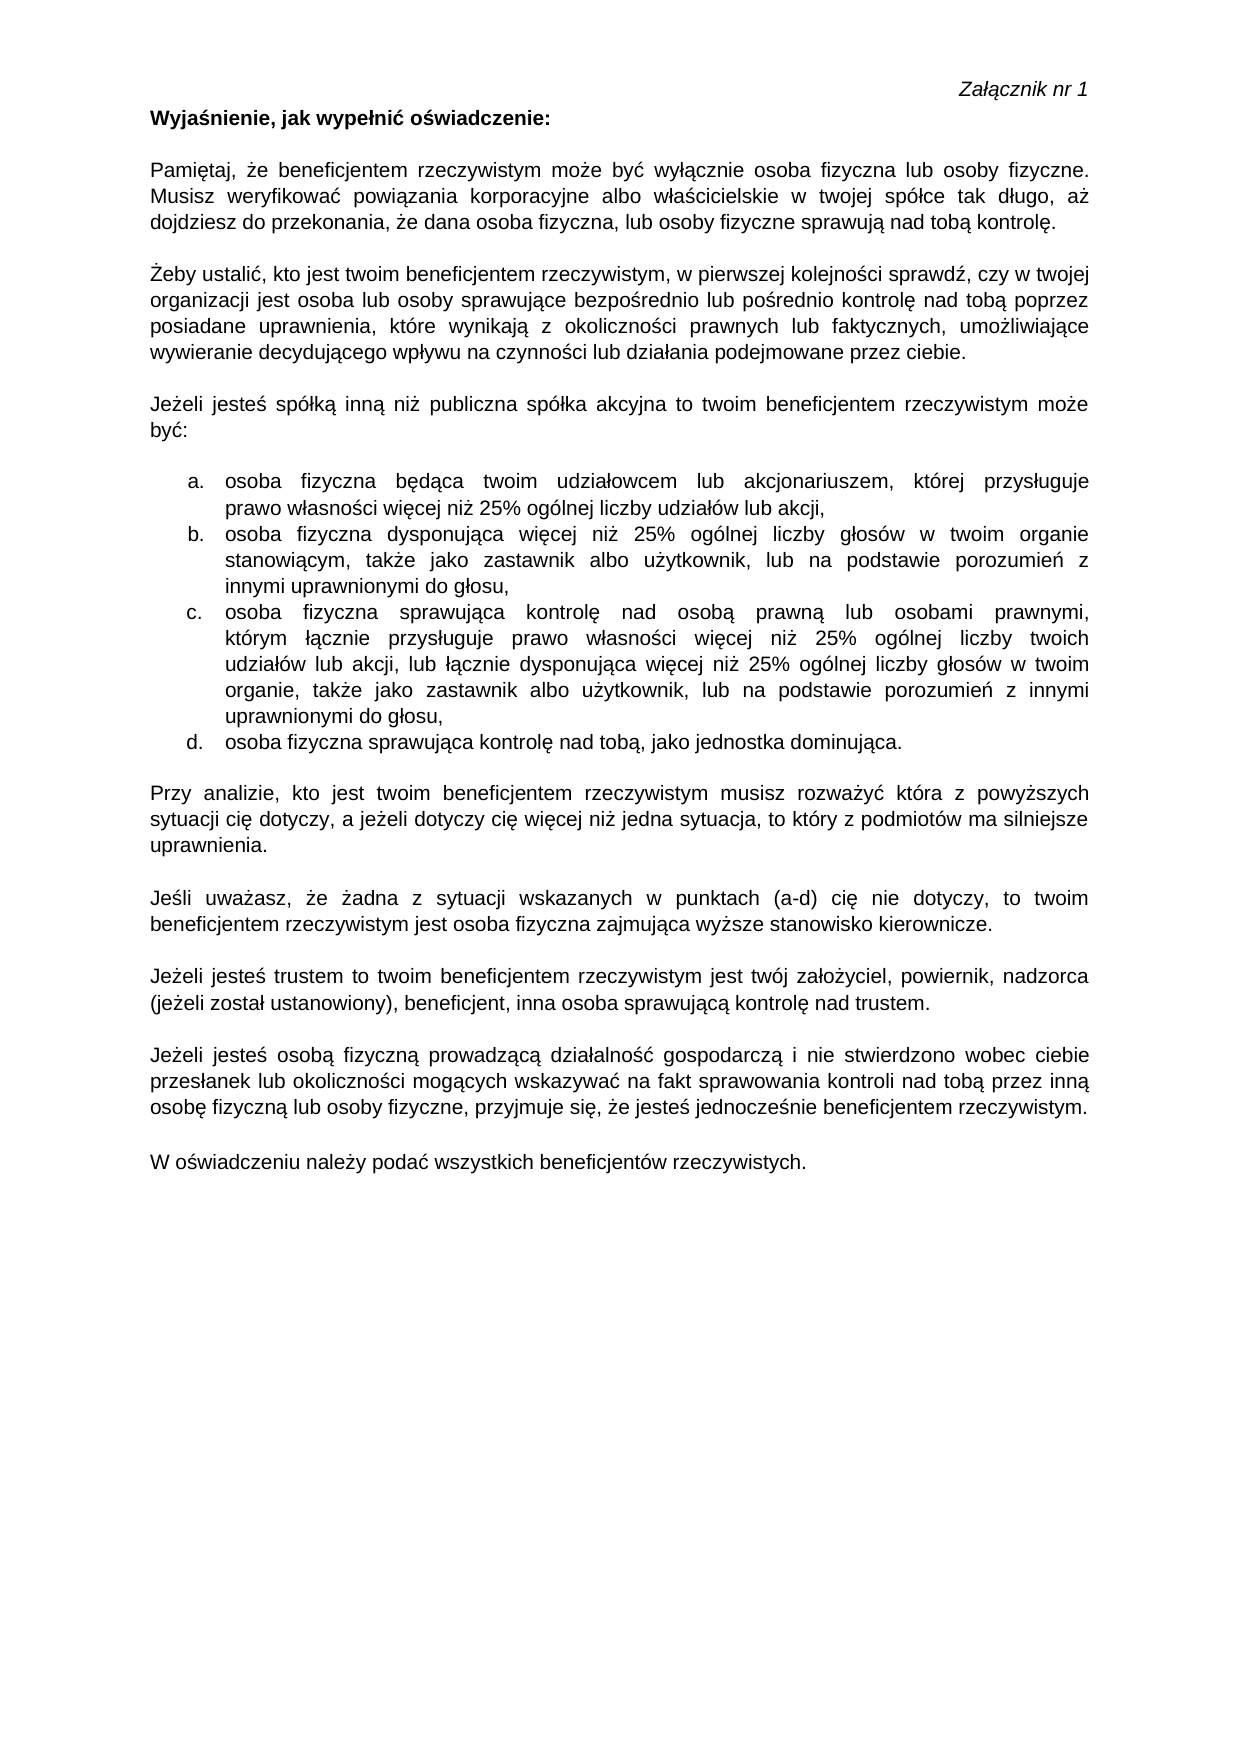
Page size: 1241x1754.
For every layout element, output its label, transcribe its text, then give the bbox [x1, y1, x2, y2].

text W oświadczeniu należy podać wszystkich beneficjentów rzeczywistych. [150, 1149, 1090, 1175]
text Jeżeli jesteś trustem to twoim beneficjentem rzeczywistym jest twój założyciel, powiernik, nadzorca (jeżeli został ustanowiony), beneficjent, inna osoba sprawującą kontrolę nad trustem. [150, 963, 1090, 1015]
text Wyjaśnienie, jak wypełnić oświadczenie: [150, 105, 1090, 129]
text Załącznik nr 1 [150, 76, 1090, 100]
text Żeby ustalić, kto jest twoim beneficjentem rzeczywistym, w pierwszej kolejności sprawdź, czy w twojej organizacji jest osoba lub osoby sprawujące bezpośrednio lub pośrednio kontrolę nad tobą poprzez posiadane uprawnienia, które wynikają z okoliczności prawnych lub faktycznych, umożliwiające wywieranie decydującego wpływu na czynności lub działania podejmowane przez ciebie. [150, 260, 1090, 364]
text Jeżeli jesteś osobą fizyczną prowadzącą działalność gospodarczą i nie stwierdzono wobec ciebie przesłanek lub okoliczności mogących wskazywać na fakt sprawowania kontroli nad tobą przez inną osobę fizyczną lub osoby fizyczne, przyjmuje się, że jesteś jednocześnie beneficjentem rzeczywistym. [150, 1042, 1090, 1120]
text b. osoba fizyczna dysponująca więcej niż 25% ogólnej liczby głosów w twoim organie stanowiącym, także jako zastawnik albo użytkownik, lub na podstawie porozumień z innymi uprawnionymi do głosu, [187, 521, 1090, 599]
text a. osoba fizyczna będąca twoim udziałowcem lub akcjonariuszem, której przysługuje prawo własności więcej niż 25% ogólnej liczby udziałów lub akcji, [187, 468, 1090, 521]
text d. osoba fizyczna sprawująca kontrolę nad tobą, jako jednostka dominująca. [186, 729, 1090, 755]
text Pamiętaj, że beneficjentem rzeczywistym może być wyłącznie osoba fizyczna lub osoby fizyczne. Musisz weryfikować powiązania korporacyjne albo właścicielskie w twojej spółce tak długo, aż dojdziesz do przekonania, że dana osoba fizyczna, lub osoby fizyczne sprawują nad tobą kontrolę. [150, 156, 1090, 234]
text Jeżeli jesteś spółką inną niż publiczna spółka akcyjna to twoim beneficjentem rzeczywistym może być: [150, 391, 1090, 443]
text Jeśli uważasz, że żadna z sytuacji wskazanych w punktach (a-d) cię nie dotyczy, to twoim beneficjentem rzeczywistym jest osoba fizyczna zajmująca wyższe stanowisko kierownicze. [150, 884, 1090, 937]
text c. osoba fizyczna sprawująca kontrolę nad osobą prawną lub osobami prawnymi, którym łącznie przysługuje prawo własności więcej niż 25% ogólnej liczby twoich udziałów lub akcji, lub łącznie dysponująca więcej niż 25% ogólnej liczby głosów w twoim organie, także jako zastawnik albo użytkownik, lub na podstawie porozumień z innymi uprawnionymi do głosu, [186, 599, 1090, 729]
text Przy analizie, kto jest twoim beneficjentem rzeczywistym musisz rozważyć która z powyższych sytuacji cię dotyczy, a jeżeli dotyczy cię więcej niż jedna sytuacja, to który z podmiotów ma silniejsze uprawnienia. [150, 780, 1090, 858]
